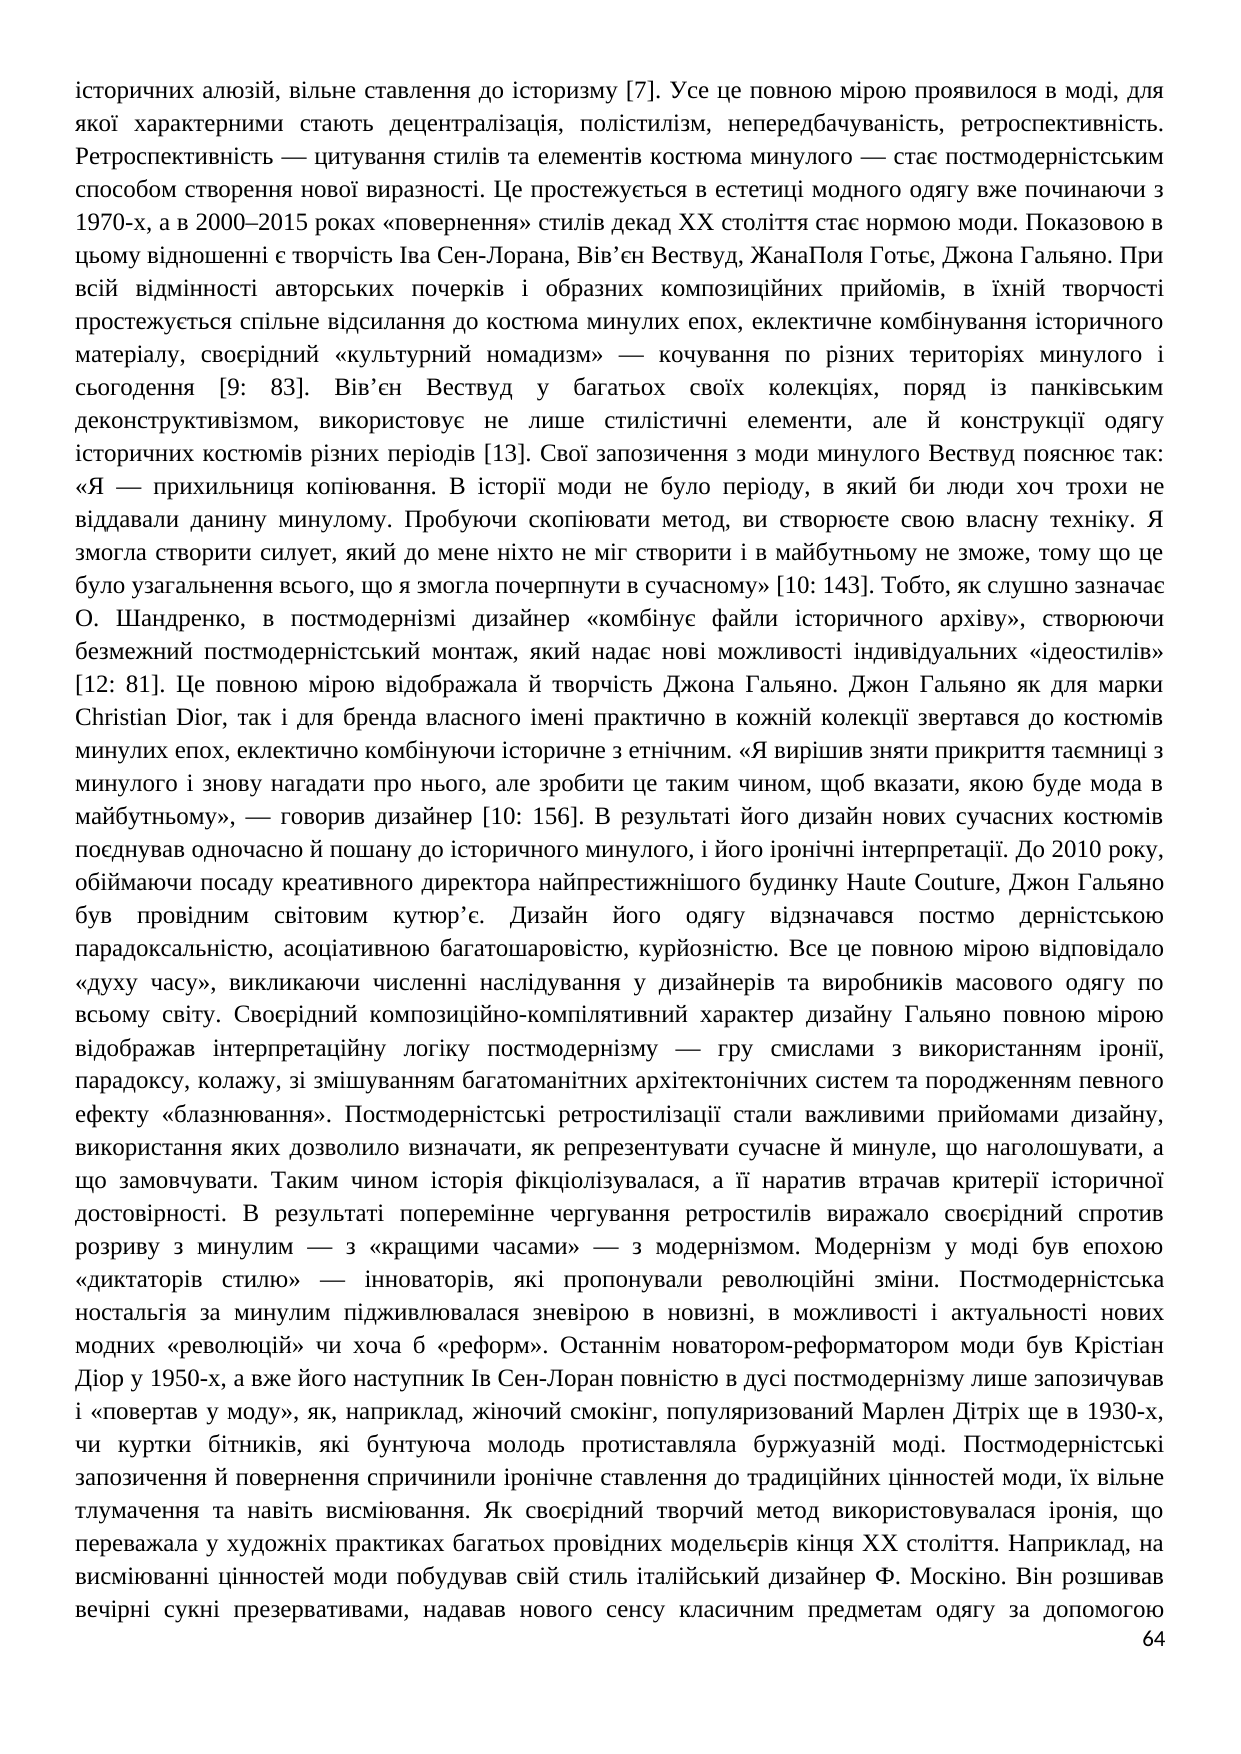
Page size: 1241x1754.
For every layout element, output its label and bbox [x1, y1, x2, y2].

text [75, 75, 1165, 1623]
